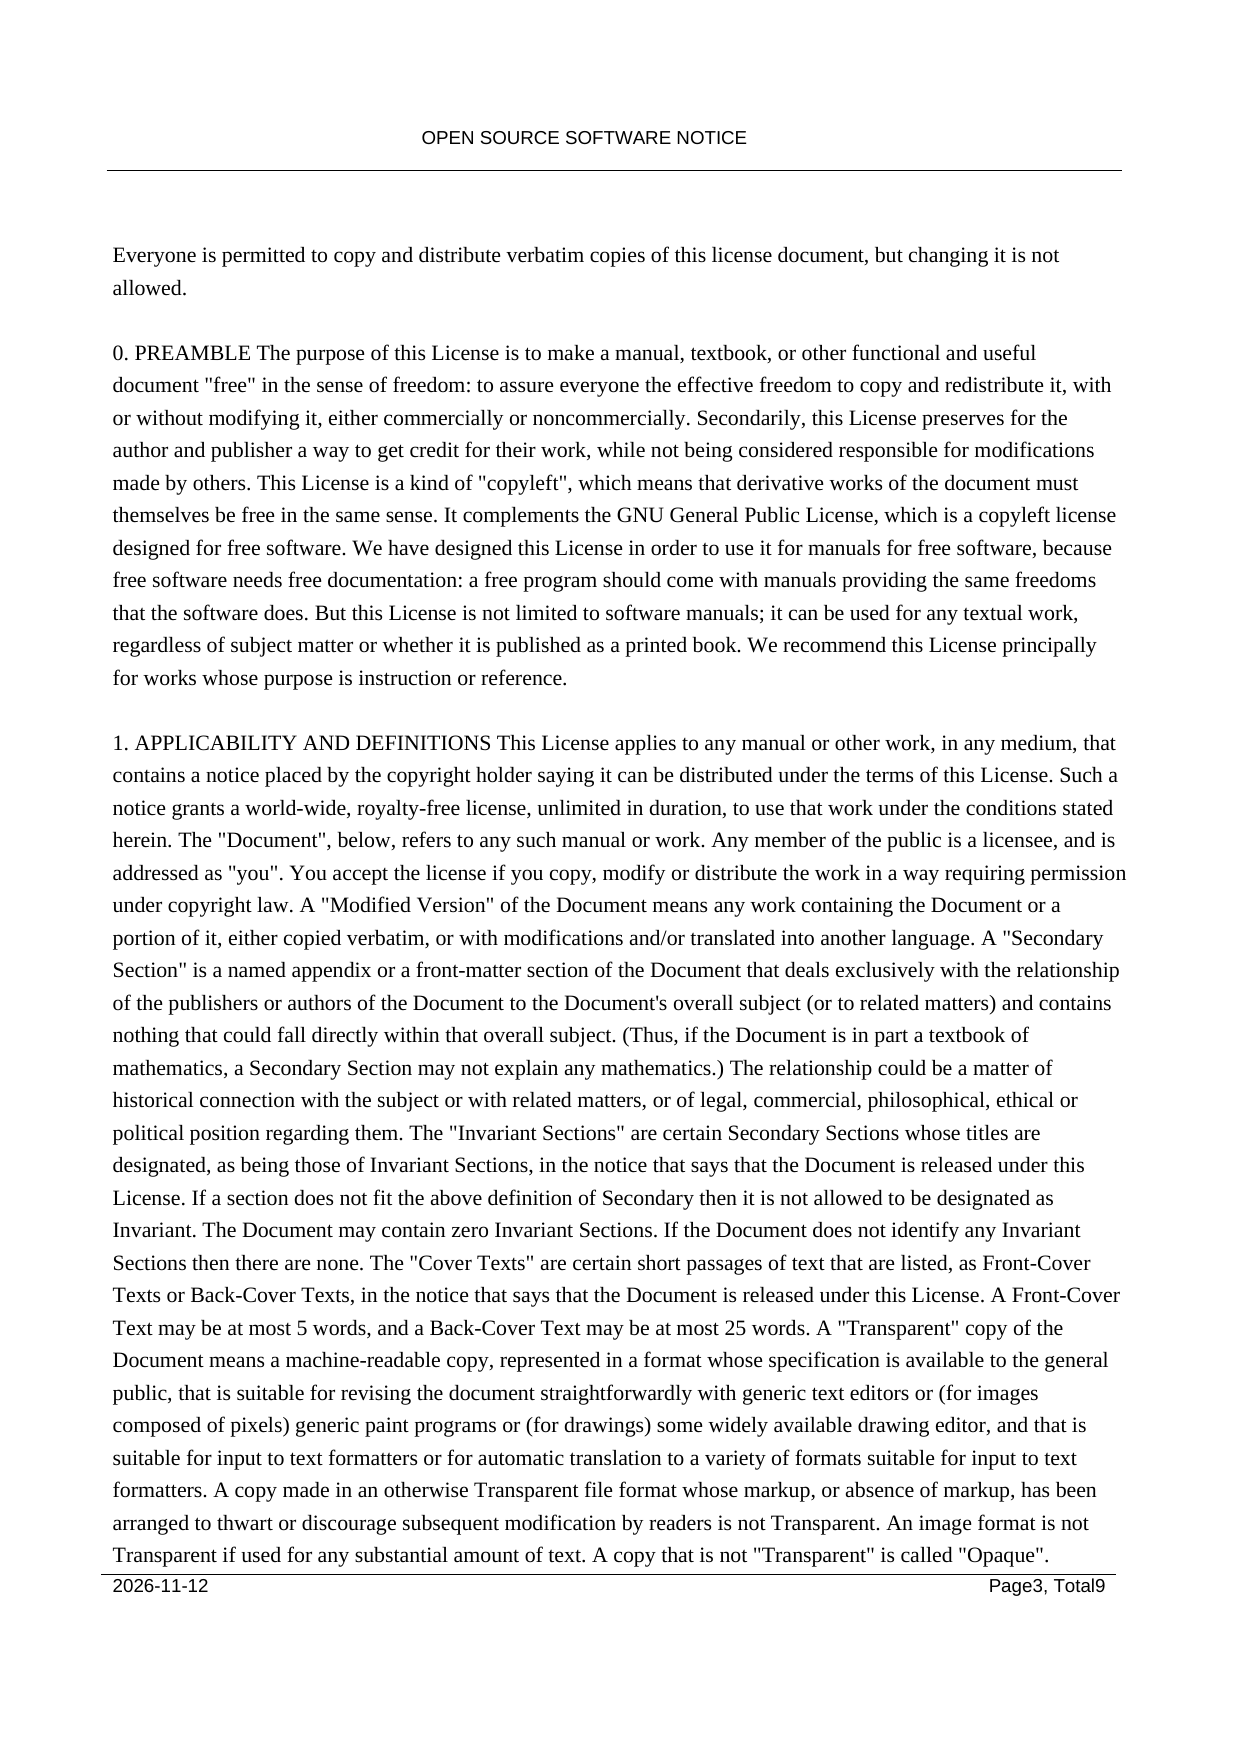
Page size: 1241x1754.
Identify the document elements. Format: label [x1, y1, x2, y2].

text [112, 206, 1128, 1571]
